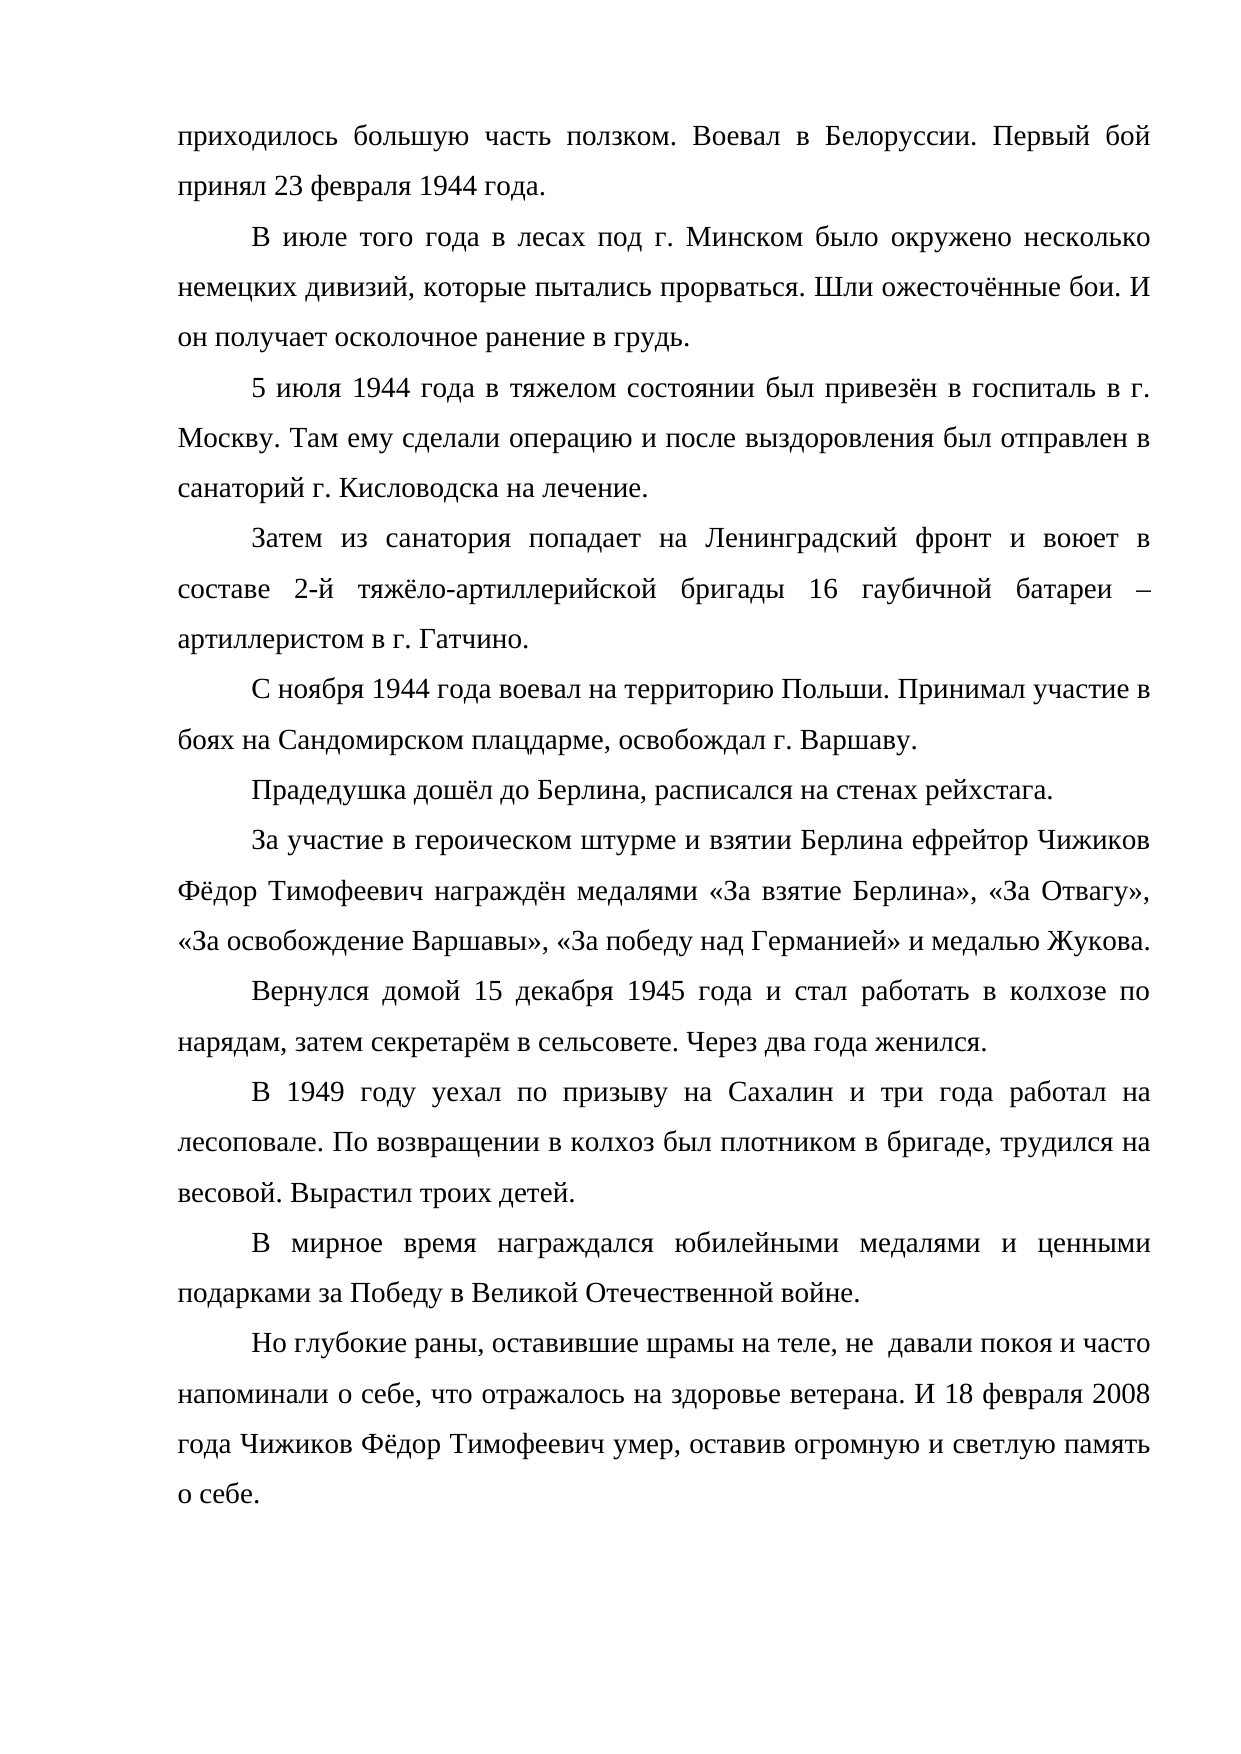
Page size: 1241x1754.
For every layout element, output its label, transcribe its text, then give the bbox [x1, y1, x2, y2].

text Затем из санатория попадает на Ленинградский фронт и воюет в составе 2-й тяжёло-артиллерийской бригады 16 гаубичной батареи – артиллеристом в г. Гатчино. [177, 521, 1152, 655]
text Прадедушка дошёл до Берлина, расписался на стенах рейхстага. [177, 772, 1152, 806]
text Но глубокие раны, оставившие шрамы на теле, не давали покоя и часто напоминали о себе, что отражалось на здоровье ветерана. И 18 февраля 2008 года Чижиков Фёдор Тимофеевич умер, оставив огромную и светлую память о себе. [177, 1326, 1152, 1510]
text 5 июля 1944 года в тяжелом состоянии был привезён в госпиталь в г. Москву. Там ему сделали операцию и после выздоровления был отправлен в санаторий г. Кисловодска на лечение. [177, 370, 1152, 504]
text С ноября 1944 года воевал на территорию Польши. Принимал участие в боях на Сандомирском плацдарме, освобождал г. Варшаву. [177, 672, 1152, 755]
text За участие в героическом штурме и взятии Берлина ефрейтор Чижиков Фёдор Тимофеевич награждён медалями «За взятие Берлина», «За Отвагу», «За освобождение Варшавы», «За победу над Германией» и медалью Жукова. [177, 822, 1152, 957]
text В мирное время награждался юбилейными медалями и ценными подарками за Победу в Великой Отечественной войне. [177, 1225, 1152, 1309]
text В июле того года в лесах под г. Минском было окружено несколько немецких дивизий, которые пытались прорваться. Шли ожесточённые бои. И он получает осколочное ранение в грудь. [177, 219, 1152, 353]
text В 1949 году уехал по призыву на Сахалин и три года работал на лесоповале. По возвращении в колхоз был плотником в бригаде, трудился на весовой. Вырастил троих детей. [177, 1074, 1152, 1208]
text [177, 118, 1152, 202]
text Вернулся домой 15 декабря 1945 года и стал работать в колхозе по нарядам, затем секретарём в сельсовете. Через два года женился. [177, 973, 1152, 1057]
